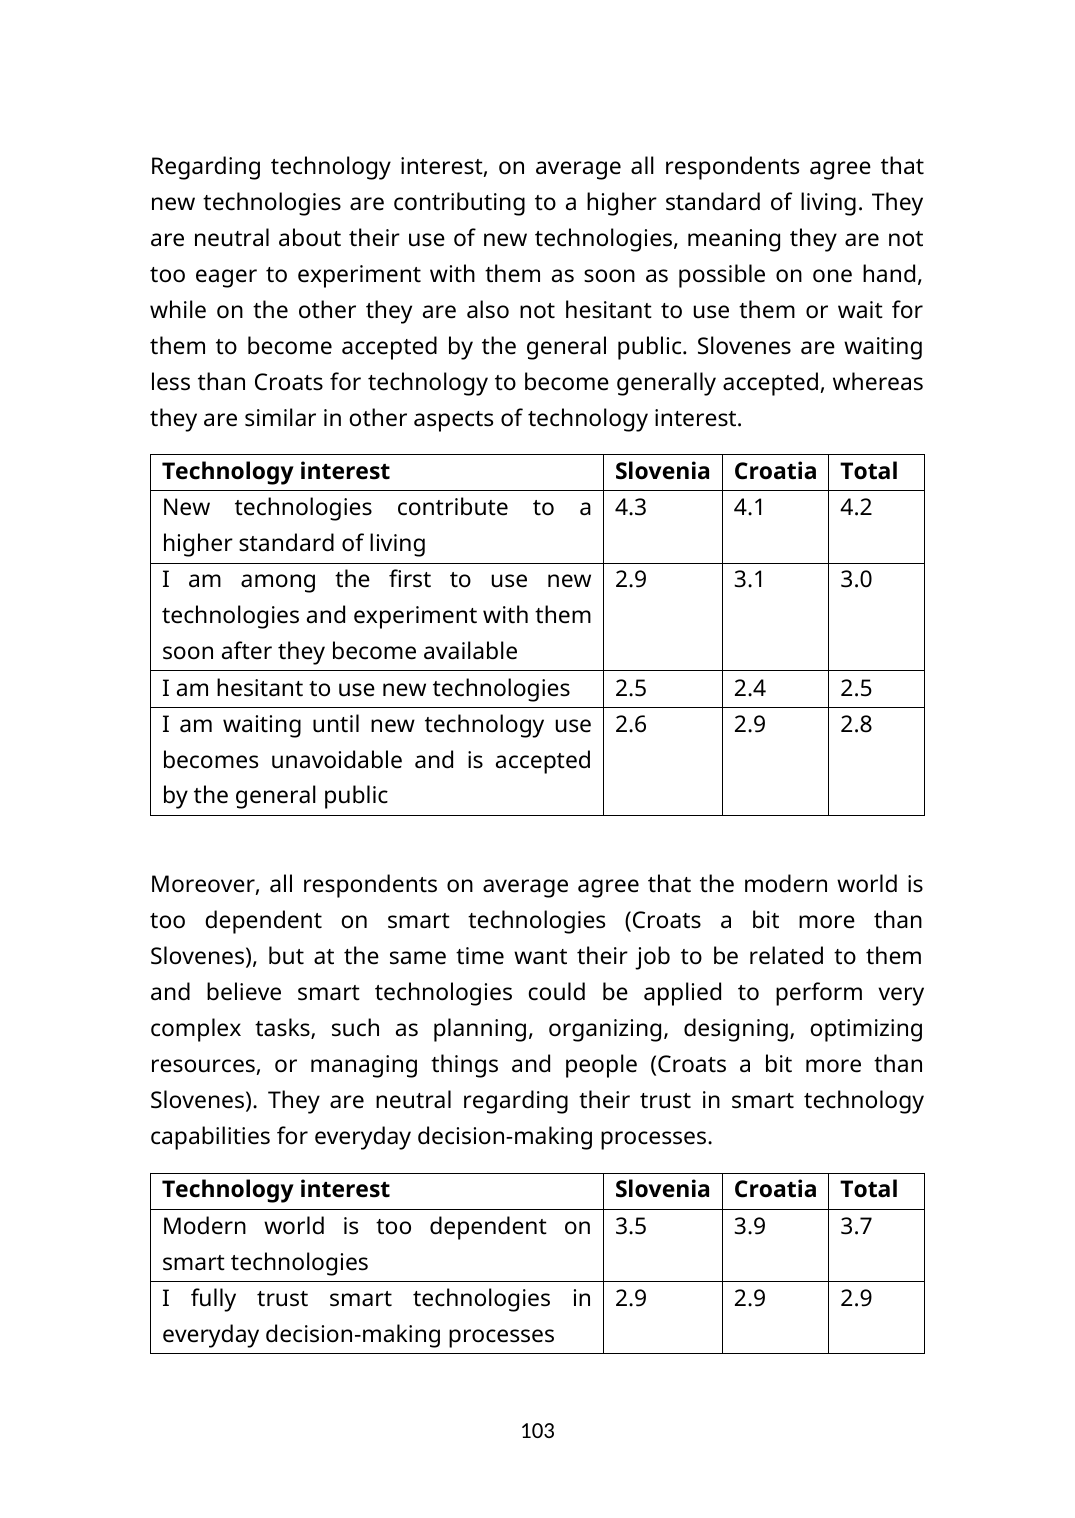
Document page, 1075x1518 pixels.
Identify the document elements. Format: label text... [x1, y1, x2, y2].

table_cell I fully trust smart technologies in everyday decision-making processes [151, 1282, 603, 1353]
table_header Technology interest [151, 455, 603, 490]
text Moreover, all respondents on average agree that the modern world is too dependent on smart technologies (Croats a bit more than Slovenes), but at the same time want their job to be related to them and believe smart technologies could be applied to perform very complex tasks, such as planning, organizing, designing, optimizing resources, or managing things and people (Croats a bit more than Slovenes). They are neutral regarding their trust in smart technology capabilities for everyday decision-making processes. [150, 868, 925, 1151]
table_cell I am waiting until new technology use becomes unavoidable and is accepted by the general public [151, 708, 603, 814]
table_header Total [829, 1174, 924, 1208]
table_cell 2.9 [604, 1282, 722, 1353]
table_cell 2.9 [723, 1282, 828, 1353]
table_header Croatia [723, 1174, 828, 1208]
table_cell 3.5 [604, 1210, 722, 1281]
table_cell 3.7 [829, 1210, 924, 1281]
table_cell 3.0 [829, 564, 924, 670]
table_header Croatia [723, 455, 828, 490]
table_cell I am hesitant to use new technologies [151, 671, 603, 707]
table_cell 2.9 [723, 708, 828, 814]
table_cell 2.8 [829, 708, 924, 814]
table_header Slovenia [604, 455, 722, 490]
table_cell 3.1 [723, 564, 828, 670]
table_cell 2.4 [723, 671, 828, 707]
table_cell 2.9 [829, 1282, 924, 1353]
table_cell 2.5 [604, 671, 722, 707]
table_cell 2.9 [604, 564, 722, 670]
table_cell I am among the first to use new technologies and experiment with them soon after they become available [151, 564, 603, 670]
table_cell New technologies contribute to a higher standard of living [151, 491, 603, 562]
table_cell 4.1 [723, 491, 828, 562]
table_cell 4.2 [829, 491, 924, 562]
table_cell 3.9 [723, 1210, 828, 1281]
table_cell Modern world is too dependent on smart technologies [151, 1210, 603, 1281]
table_header Technology interest [151, 1174, 603, 1208]
table_cell 2.5 [829, 671, 924, 707]
table_header Total [829, 455, 924, 490]
table_header Slovenia [604, 1174, 722, 1208]
table_cell 4.3 [604, 491, 722, 562]
text Regarding technology interest, on average all respondents agree that new technologies are contributing to a higher standard of living. They are neutral about their use of new technologies, meaning they are not too eager to experiment with them as soon as possible on one hand, while on the other they are also not hesitant to use them or wait for them to become accepted by the general public. Slovenes are waiting less than Croats for technology to become generally accepted, whereas they are similar in other aspects of technology interest. [150, 150, 925, 433]
table_cell 2.6 [604, 708, 722, 814]
